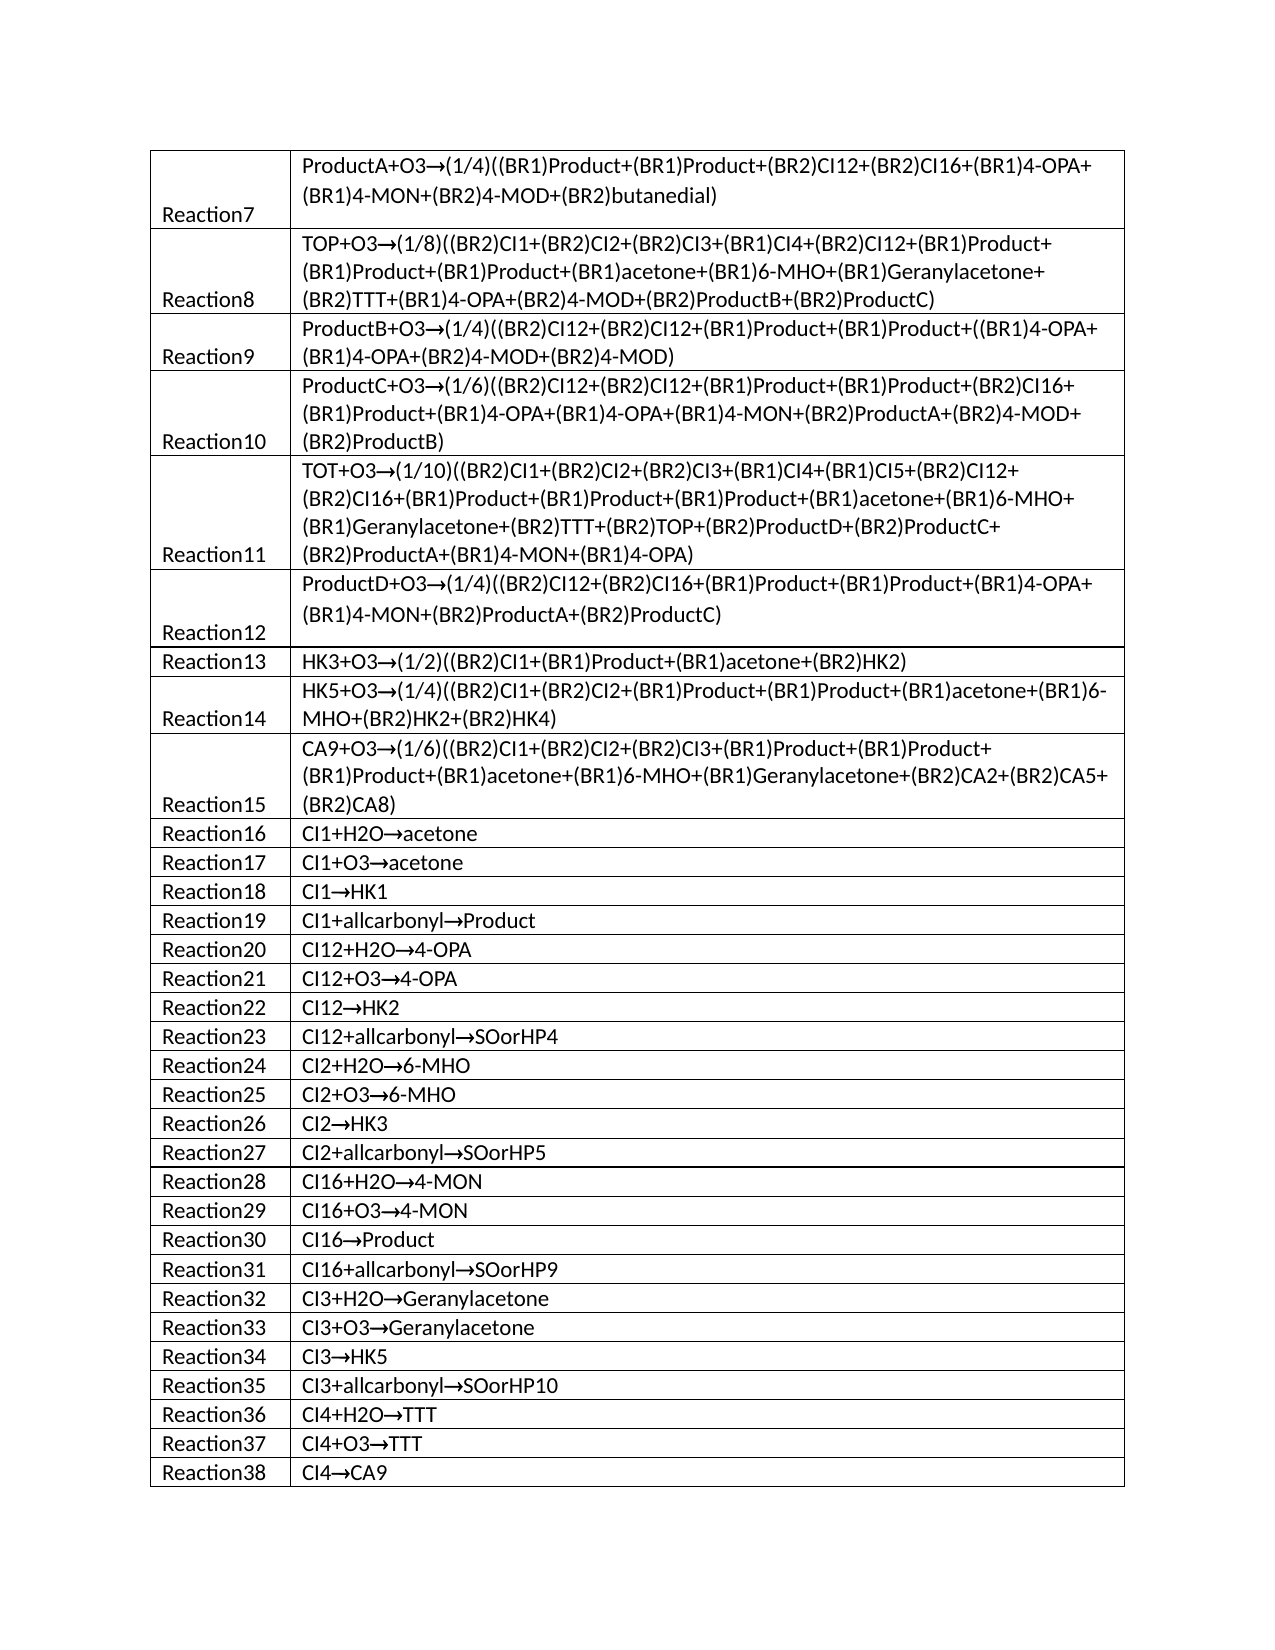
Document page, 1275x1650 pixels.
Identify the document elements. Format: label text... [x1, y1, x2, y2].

table_cell CI16+allcarbonylSOorHP9 [291, 1255, 1124, 1283]
table_cell Reaction38 [151, 1458, 290, 1486]
table_cell CI12+allcarbonylSOorHP4 [291, 1022, 1124, 1050]
table_cell Reaction16 [151, 819, 290, 847]
table_cell CI12+H2O4-OPA [291, 935, 1124, 963]
table_cell ProductC+O3(1/6)((BR2)CI12+(BR2)CI12+(BR1)Product+(BR1)Product+(BR2)CI16+(BR1)Product+(BR1)4-OPA+(BR1)4-OPA+(BR1)4-MON+(BR2)ProductA+(BR2)4-MOD+(BR2)ProductB) [291, 371, 1124, 455]
table_cell Reaction20 [151, 935, 290, 963]
table_cell CI12HK2 [291, 993, 1124, 1021]
table_cell CI4CA9 [291, 1458, 1124, 1486]
table_cell Reaction30 [151, 1226, 290, 1254]
table_cell Reaction9 [151, 314, 290, 370]
table_cell ProductA+O3(1/4)((BR1)Product+(BR1)Product+(BR2)CI12+(BR2)CI16+(BR1)4-OPA+(BR1)4-MON+(BR2)4-MOD+(BR2)butanedial) [291, 151, 1124, 228]
table_cell CI12+O34-OPA [291, 964, 1124, 992]
table_cell Reaction13 [151, 648, 290, 676]
table_cell CI3+O3Geranylacetone [291, 1313, 1124, 1341]
table_cell ProductD+O3(1/4)((BR2)CI12+(BR2)CI16+(BR1)Product+(BR1)Product+(BR1)4-OPA+(BR1)4-MON+(BR2)ProductA+(BR2)ProductC) [291, 570, 1124, 646]
table_cell Reaction22 [151, 993, 290, 1021]
table_cell CI2+O36-MHO [291, 1080, 1124, 1108]
table_cell CI1+allcarbonylProduct [291, 906, 1124, 934]
table_cell Reaction35 [151, 1371, 290, 1399]
table_cell CI2+allcarbonylSOorHP5 [291, 1139, 1124, 1166]
table_cell Reaction12 [151, 570, 290, 646]
table_cell CI2+H2O6-MHO [291, 1051, 1124, 1079]
table_cell Reaction21 [151, 964, 290, 992]
table_cell Reaction26 [151, 1109, 290, 1137]
table_cell CI1+H2Oacetone [291, 819, 1124, 847]
table_cell Reaction25 [151, 1080, 290, 1108]
table_cell ProductB+O3(1/4)((BR2)CI12+(BR2)CI12+(BR1)Product+(BR1)Product+((BR1)4-OPA+(BR1)4-OPA+(BR2)4-MOD+(BR2)4-MOD) [291, 314, 1124, 370]
table_cell CI1+O3acetone [291, 848, 1124, 876]
table_cell Reaction28 [151, 1168, 290, 1196]
table_cell CA9+O3(1/6)((BR2)CI1+(BR2)CI2+(BR2)CI3+(BR1)Product+(BR1)Product+(BR1)Product+(BR1)acetone+(BR1)6-MHO+(BR1)Geranylacetone+(BR2)CA2+(BR2)CA5+(BR2)CA8) [291, 734, 1124, 818]
table_cell Reaction32 [151, 1284, 290, 1312]
table_cell CI2HK3 [291, 1109, 1124, 1137]
table_cell CI16+O34-MON [291, 1197, 1124, 1224]
table_cell CI3+H2OGeranylacetone [291, 1284, 1124, 1312]
table_cell Reaction8 [151, 229, 290, 313]
table_cell Reaction7 [151, 151, 290, 228]
table_cell Reaction18 [151, 877, 290, 905]
table_cell Reaction33 [151, 1313, 290, 1341]
table_cell CI3+allcarbonylSOorHP10 [291, 1371, 1124, 1399]
table_cell Reaction34 [151, 1342, 290, 1370]
table_cell Reaction10 [151, 371, 290, 455]
table_cell Reaction15 [151, 734, 290, 818]
table_cell CI16Product [291, 1226, 1124, 1254]
table_cell Reaction27 [151, 1139, 290, 1166]
table_cell Reaction36 [151, 1400, 290, 1428]
table_cell Reaction37 [151, 1429, 290, 1457]
table_cell Reaction31 [151, 1255, 290, 1283]
table_cell CI4+H2OTTT [291, 1400, 1124, 1428]
table_cell CI4+O3TTT [291, 1429, 1124, 1457]
table_cell CI16+H2O4-MON [291, 1168, 1124, 1196]
table_cell Reaction29 [151, 1197, 290, 1224]
table_cell Reaction24 [151, 1051, 290, 1079]
table_cell CI1HK1 [291, 877, 1124, 905]
table_cell HK3+O3(1/2)((BR2)CI1+(BR1)Product+(BR1)acetone+(BR2)HK2) [291, 648, 1124, 676]
table_cell CI3HK5 [291, 1342, 1124, 1370]
table_cell TOP+O3(1/8)((BR2)CI1+(BR2)CI2+(BR2)CI3+(BR1)CI4+(BR2)CI12+(BR1)Product+(BR1)Product+(BR1)Product+(BR1)acetone+(BR1)6-MHO+(BR1)Geranylacetone+(BR2)TTT+(BR1)4-OPA+(BR2)4-MOD+(BR2)ProductB+(BR2)ProductC) [291, 229, 1124, 313]
table_cell TOT+O3(1/10)((BR2)CI1+(BR2)CI2+(BR2)CI3+(BR1)CI4+(BR1)CI5+(BR2)CI12+(BR2)CI16+(BR1)Product+(BR1)Product+(BR1)Product+(BR1)acetone+(BR1)6-MHO+(BR1)Geranylacetone+(BR2)TTT+(BR2)TOP+(BR2)ProductD+(BR2)ProductC+(BR2)ProductA+(BR1)4-MON+(BR1)4-OPA) [291, 456, 1124, 568]
table_cell Reaction19 [151, 906, 290, 934]
table_cell Reaction11 [151, 456, 290, 568]
table_cell Reaction23 [151, 1022, 290, 1050]
table_cell HK5+O3(1/4)((BR2)CI1+(BR2)CI2+(BR1)Product+(BR1)Product+(BR1)acetone+(BR1)6-MHO+(BR2)HK2+(BR2)HK4) [291, 677, 1124, 733]
table_cell Reaction14 [151, 677, 290, 733]
table_cell Reaction17 [151, 848, 290, 876]
